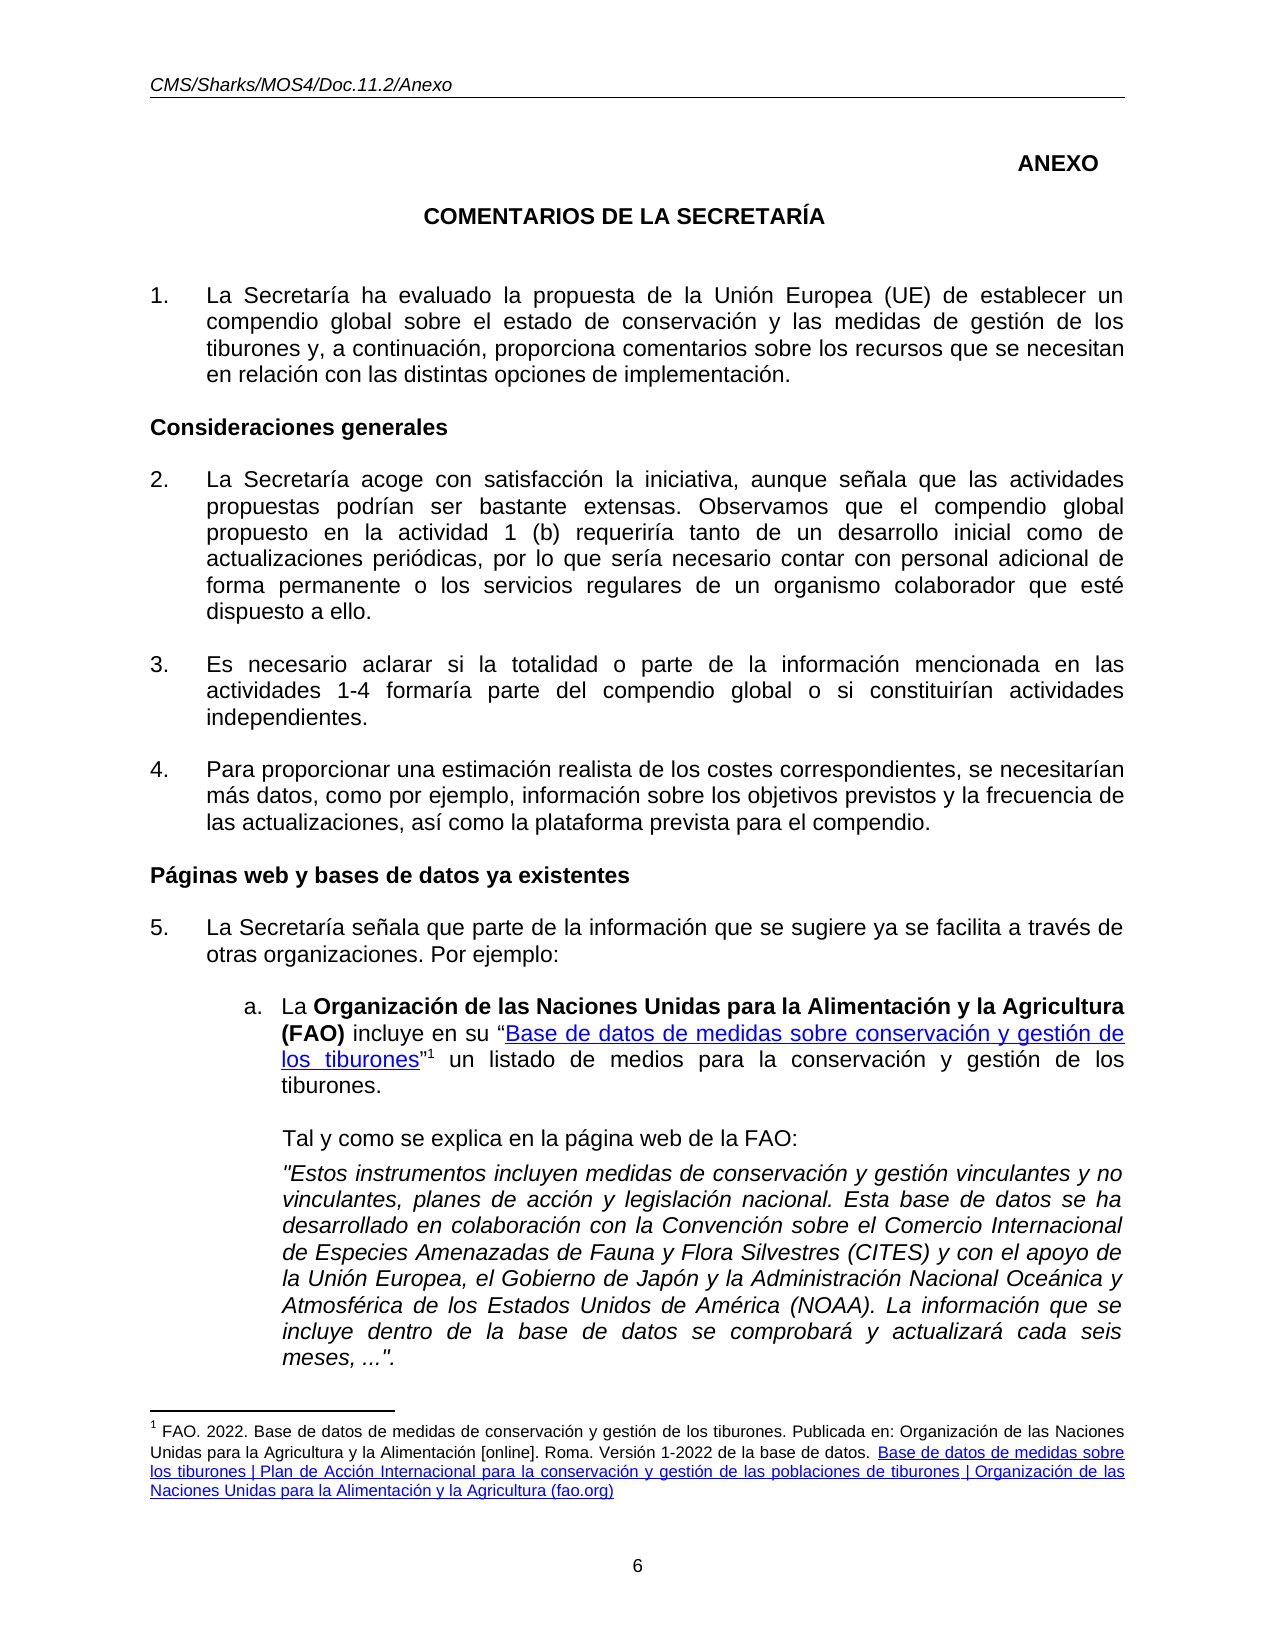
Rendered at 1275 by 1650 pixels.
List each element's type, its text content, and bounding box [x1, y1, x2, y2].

list La Secretaría acoge con satisfacción la iniciativa, aunque señala que las actividades propuestas podrían ser bastante extensas. Observamos que el compendio global propuesto en la actividad 1 (b) requeriría tanto de un desarrollo inicial como de actualizaciones periódicas, por lo que sería necesario contar con personal adicional de forma permanente o los servicios regulares de un organismo colaborador que esté dispuesto a ello. [150, 466, 1125, 624]
text Tal y como se explica en la página web de la FAO: [282, 1125, 1125, 1151]
list La Secretaría señala que parte de la información que se sugiere ya se facilita a través de otras organizaciones. Por ejemplo: [150, 914, 1125, 967]
list La Organización de las Naciones Unidas para la Alimentación y la Agricultura (FAO) incluye en su “Base de datos de medidas sobre conservación y gestión de los tiburones” un listado de medios para la conservación y gestión de los tiburones. [244, 993, 1125, 1099]
list Para proporcionar una estimación realista de los costes correspondientes, se necesitarían más datos, como por ejemplo, información sobre los objetivos previstos y la frecuencia de las actualizaciones, así como la plataforma prevista para el compendio. [150, 756, 1125, 835]
text "Estos instrumentos incluyen medidas de conservación y gestión vinculantes y no vinculantes, planes de acción y legislación nacional. Esta base de datos se ha desarrollado en colaboración con la Convención sobre el Comercio Internacional de Especies Amenazadas de Fauna y Flora Silvestres (CITES) y con el apoyo de la Unión Europea, el Gobierno de Japón y la Administración Nacional Oceánica y Atmosférica de los Estados Unidos de América (NOAA). La información que se incluye dentro de la base de datos se comprobará y actualizará cada seis meses, ...". [282, 1160, 1125, 1371]
list La Secretaría ha evaluado la propuesta de la Unión Europea (UE) de establecer un compendio global sobre el estado de conservación y las medidas de gestión de los tiburones y, a continuación, proporciona comentarios sobre los recursos que se necesitan en relación con las distintas opciones de implementación. [150, 282, 1125, 387]
list Es necesario aclarar si la totalidad o parte de la información mencionada en las actividades 1-4 formaría parte del compendio global o si constituirían actividades independientes. [150, 651, 1125, 730]
text COMENTARIOS DE LA SECRETARÍA [150, 203, 1099, 229]
text Consideraciones generales [150, 413, 1125, 440]
text Páginas web y bases de datos ya existentes [150, 862, 1125, 888]
text ANEXO [150, 150, 1099, 176]
